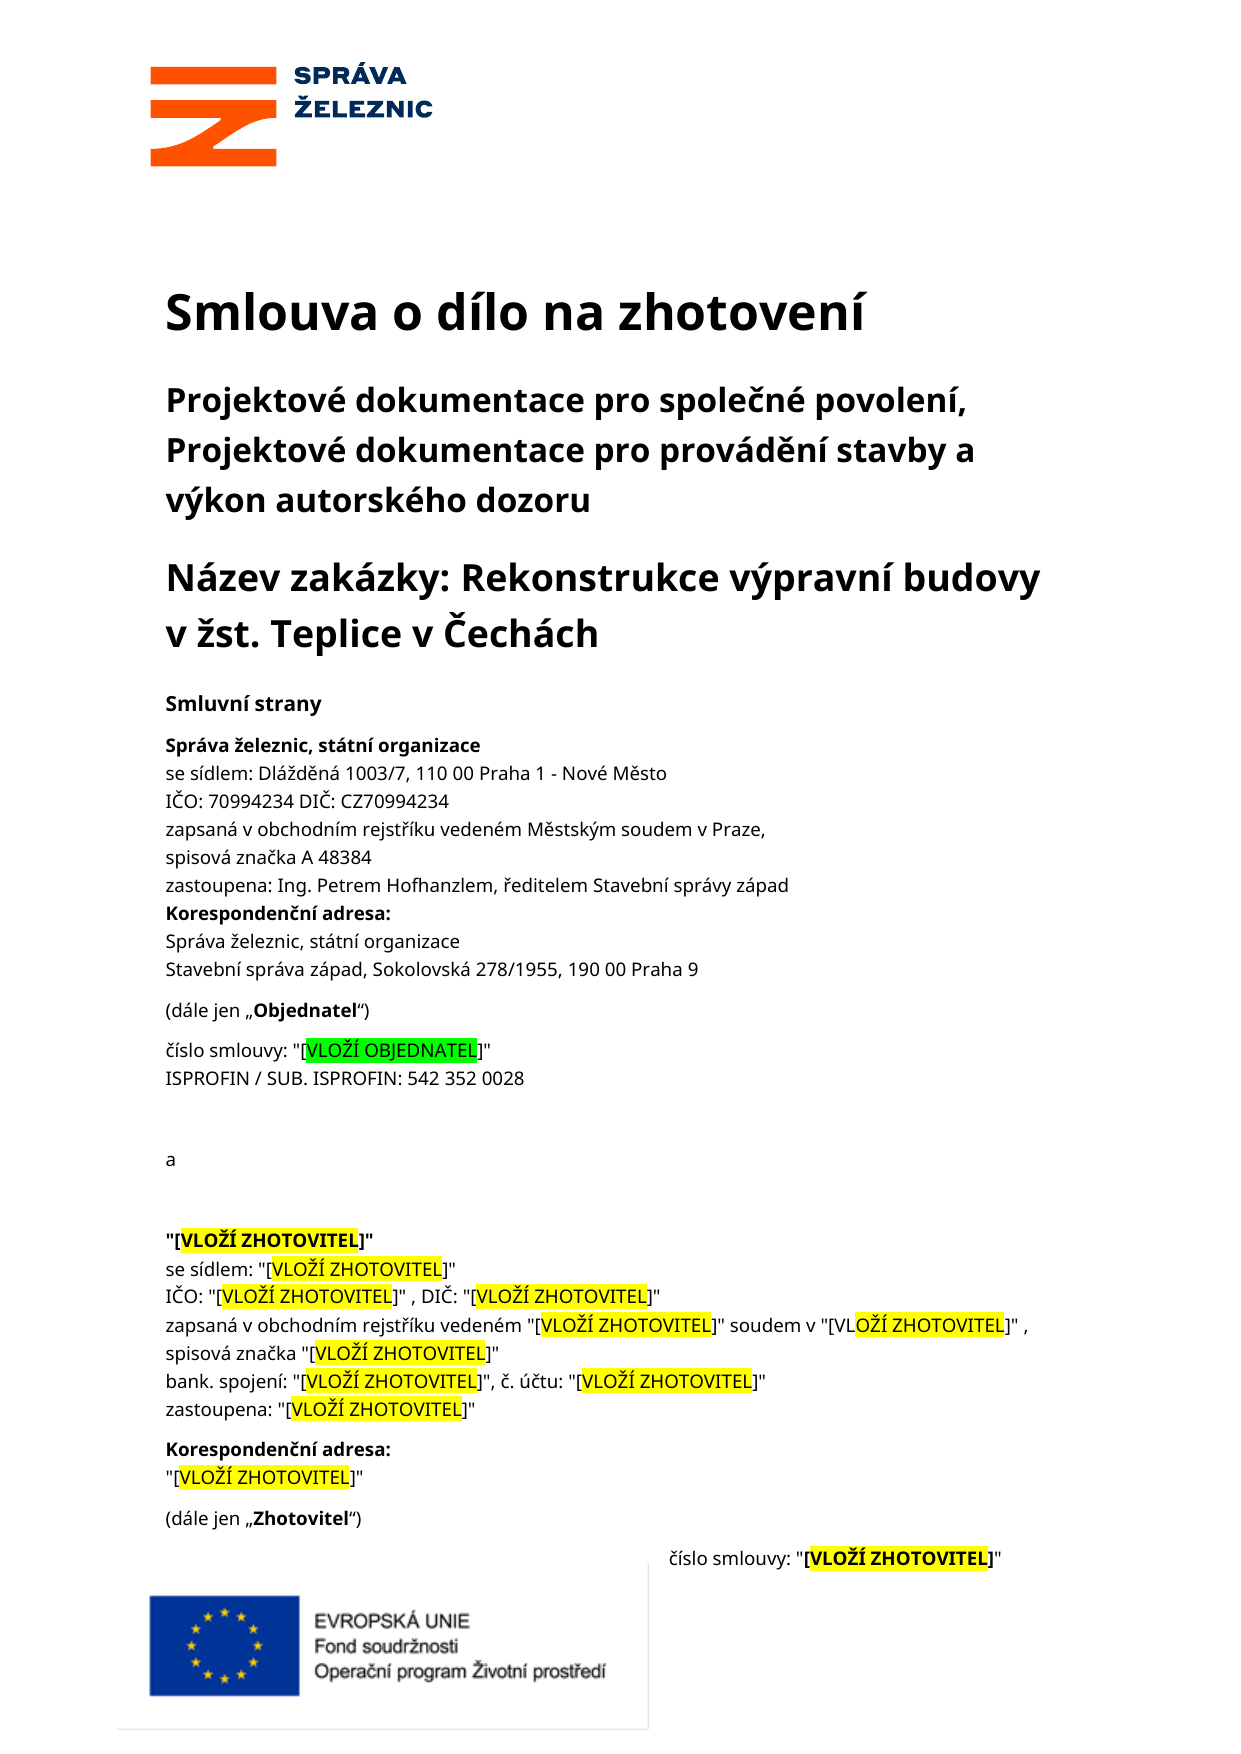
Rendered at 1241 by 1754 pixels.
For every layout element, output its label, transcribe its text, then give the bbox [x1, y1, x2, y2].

text spisová značka A 48384 [165, 844, 1075, 870]
picture [117, 1563, 650, 1731]
text zastoupena: Ing. Petrem Hofhanzlem, ředitelem Stavební správy západ [165, 873, 1075, 898]
text číslo smlouvy: "[VLOŽÍ OBJEDNATEL]" [165, 1038, 306, 1063]
text Správa železnic, státní organizace [165, 929, 1075, 954]
text zapsaná v obchodním rejstříku vedeném "[VLOŽÍ ZHOTOVITEL]" soudem v "[VLOŽÍ ZHOTOVITEL]" , [165, 1312, 541, 1337]
text (dále jen „Objednatel“) [165, 997, 1075, 1023]
text Korespondenční adresa: [165, 901, 1075, 926]
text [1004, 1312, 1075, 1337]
text "[VLOŽÍ ZHOTOVITEL]" [358, 1228, 1075, 1253]
text zapsaná v obchodním rejstříku vedeném Městským soudem v Praze, [165, 817, 1075, 842]
text se sídlem: "[VLOŽÍ ZHOTOVITEL]" [442, 1256, 1075, 1281]
text IČO: "[VLOŽÍ ZHOTOVITEL]" , DIČ: "[VLOŽÍ ZHOTOVITEL]" [647, 1284, 1075, 1309]
text bank. spojení: "[VLOŽÍ ZHOTOVITEL]", č. účtu: "[VLOŽÍ ZHOTOVITEL]" [752, 1368, 1075, 1393]
text spisová značka "[VLOŽÍ ZHOTOVITEL]" [165, 1340, 315, 1365]
text spisová značka "[VLOŽÍ ZHOTOVITEL]" [485, 1340, 1075, 1365]
text Smlouva o dílo na zhotovení [165, 277, 1075, 345]
text Stavební správa západ, Sokolovská 278/1955, 190 00 Praha 9 [165, 957, 1075, 982]
text se sídlem: "[VLOŽÍ ZHOTOVITEL]" [165, 1256, 272, 1281]
text Správa železnic, státní organizace [165, 732, 1075, 758]
text číslo smlouvy: "[VLOŽÍ OBJEDNATEL]" [477, 1038, 1075, 1063]
text ISPROFIN / SUB. ISPROFIN: 542 352 0028 [165, 1066, 1075, 1091]
text (dále jen „Zhotovitel“) [165, 1505, 1075, 1531]
text zastoupena: "[VLOŽÍ ZHOTOVITEL]" [165, 1396, 291, 1421]
text Název zakázky: [165, 551, 1075, 659]
text Projektové dokumentace pro společné povolení, Projektové dokumentace pro provádění stavby a výkon autorského dozoru [165, 377, 1075, 522]
text se sídlem: Dlážděná 1003/7, 110 00 Praha 1 - Nové Město [165, 761, 1075, 786]
text číslo smlouvy: "[VLOŽÍ ZHOTOVITEL]" [165, 1546, 810, 1571]
text Smluvní strany [165, 689, 1075, 717]
text "[VLOŽÍ ZHOTOVITEL]" [165, 1464, 1075, 1490]
text Korespondenční adresa: [165, 1436, 1075, 1462]
text IČO: 70994234 DIČ: CZ70994234 [165, 788, 1075, 814]
text číslo smlouvy: "[VLOŽÍ ZHOTOVITEL]" [988, 1546, 1075, 1571]
text a [165, 1147, 1075, 1172]
text zastoupena: "[VLOŽÍ ZHOTOVITEL]" [462, 1396, 1075, 1421]
